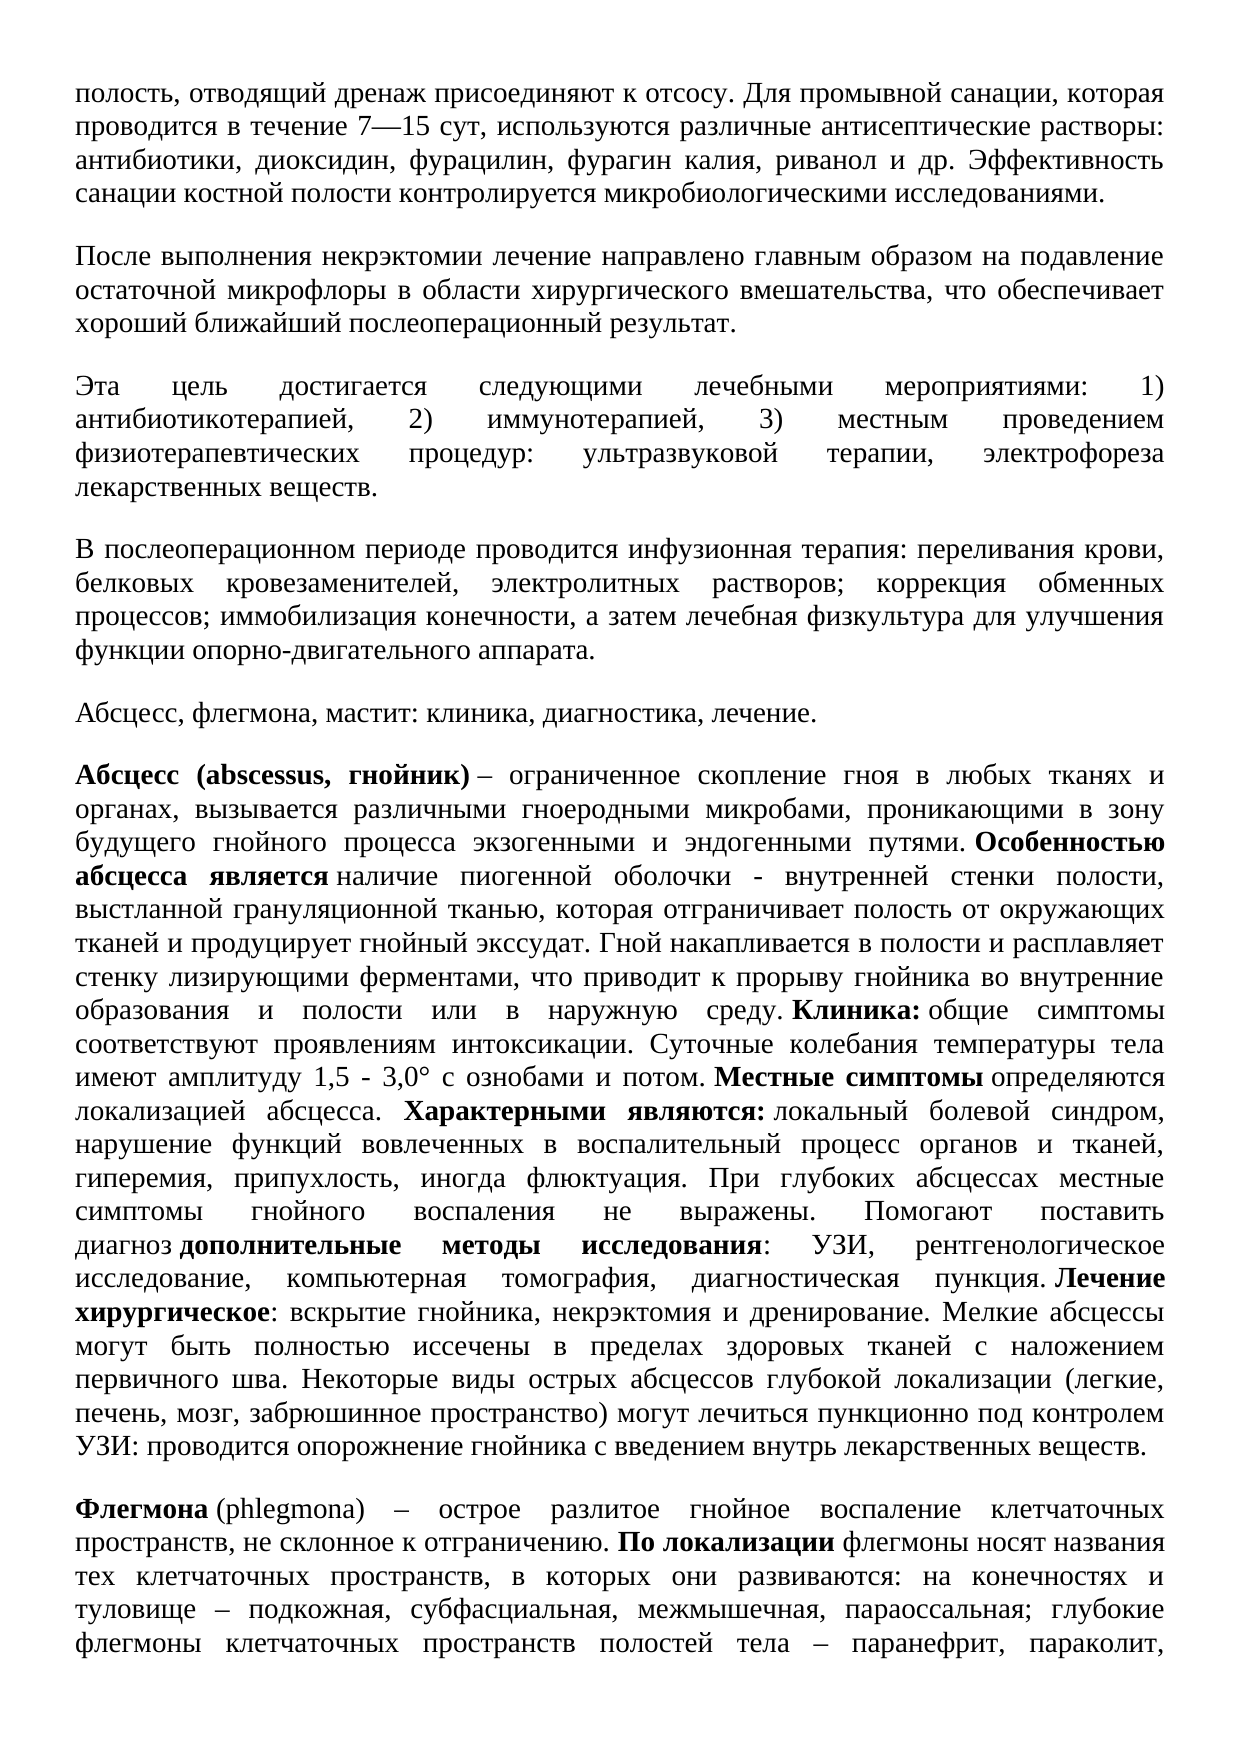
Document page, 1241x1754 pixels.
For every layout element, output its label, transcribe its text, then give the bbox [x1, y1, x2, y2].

text Абсцесс (abscessus, гнойник) – ограниченное скопление гноя в любых тканях и органах, вызывается различными гноеродными микробами, проникающими в зону будущего гнойного процесса экзогенными и эндогенными путями. Особенностью абсцесса является наличие пиогенной оболочки - внутренней стенки полости, выстланной грануляционной тканью, которая отграничивает полость от окружающих тканей и продуцирует гнойный экссудат. Гной накапливается в полости и расплавляет стенку лизирующими ферментами, что приводит к прорыву гнойника во внутренние образования и полости или в наружную среду. Клиника: общие симптомы соответствуют проявлениям интоксикации. Суточные колебания температуры тела имеют амплитуду 1,5 - 3,0° с ознобами и потом. Местные симптомы определяются локализацией абсцесса. Характерными являются: локальный болевой синдром, нарушение функций вовлеченных в воспалительный процесс органов и тканей, гиперемия, припухлость, иногда флюктуация. При глубоких абсцессах местные симптомы гнойного воспаления не выражены. Помогают поставить диагноз дополнительные методы исследования: УЗИ, рентгенологическое исследование, компьютерная томография, диагностическая пункция. Лечение хирургическое: вскрытие гнойника, некрэктомия и дренирование. Мелкие абсцессы могут быть полностью иссечены в пределах здоровых тканей с наложением первичного шва. Некоторые виды острых абсцессов глубокой локализации (легкие, печень, мозг, забрюшинное пространство) могут лечиться пункционно под контролем УЗИ: проводится опорожнение гнойника с введением внутрь лекарственных веществ. [75, 757, 1165, 1462]
text Эта цель достигается следующими лечебными мероприятиями: 1) антибиотикотерапией, 2) иммунотерапией, 3) местным проведением физиотерапевтических процедур: ультразвуковой терапии, электрофореза лекарственных веществ. [75, 368, 1165, 502]
text После выполнения некрэктомии лечение направлено главным образом на подавление остаточной микрофлоры в области хирургического вмешательства, что обеспечивает хороший ближайший послеоперационный результат. [75, 238, 1165, 339]
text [75, 1491, 1165, 1659]
text Абсцесс, флегмона, мастит: клиника, диагностика, лечение. [75, 695, 1165, 728]
text В послеоперационном периоде проводится инфузионная терапия: переливания крови, белковых кровезаменителей, электролитных растворов; коррекция обменных процессов; иммобилизация конечности, а затем лечебная физкультура для улучшения функции опорно-двигательного аппарата. [75, 531, 1165, 666]
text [75, 75, 1165, 209]
